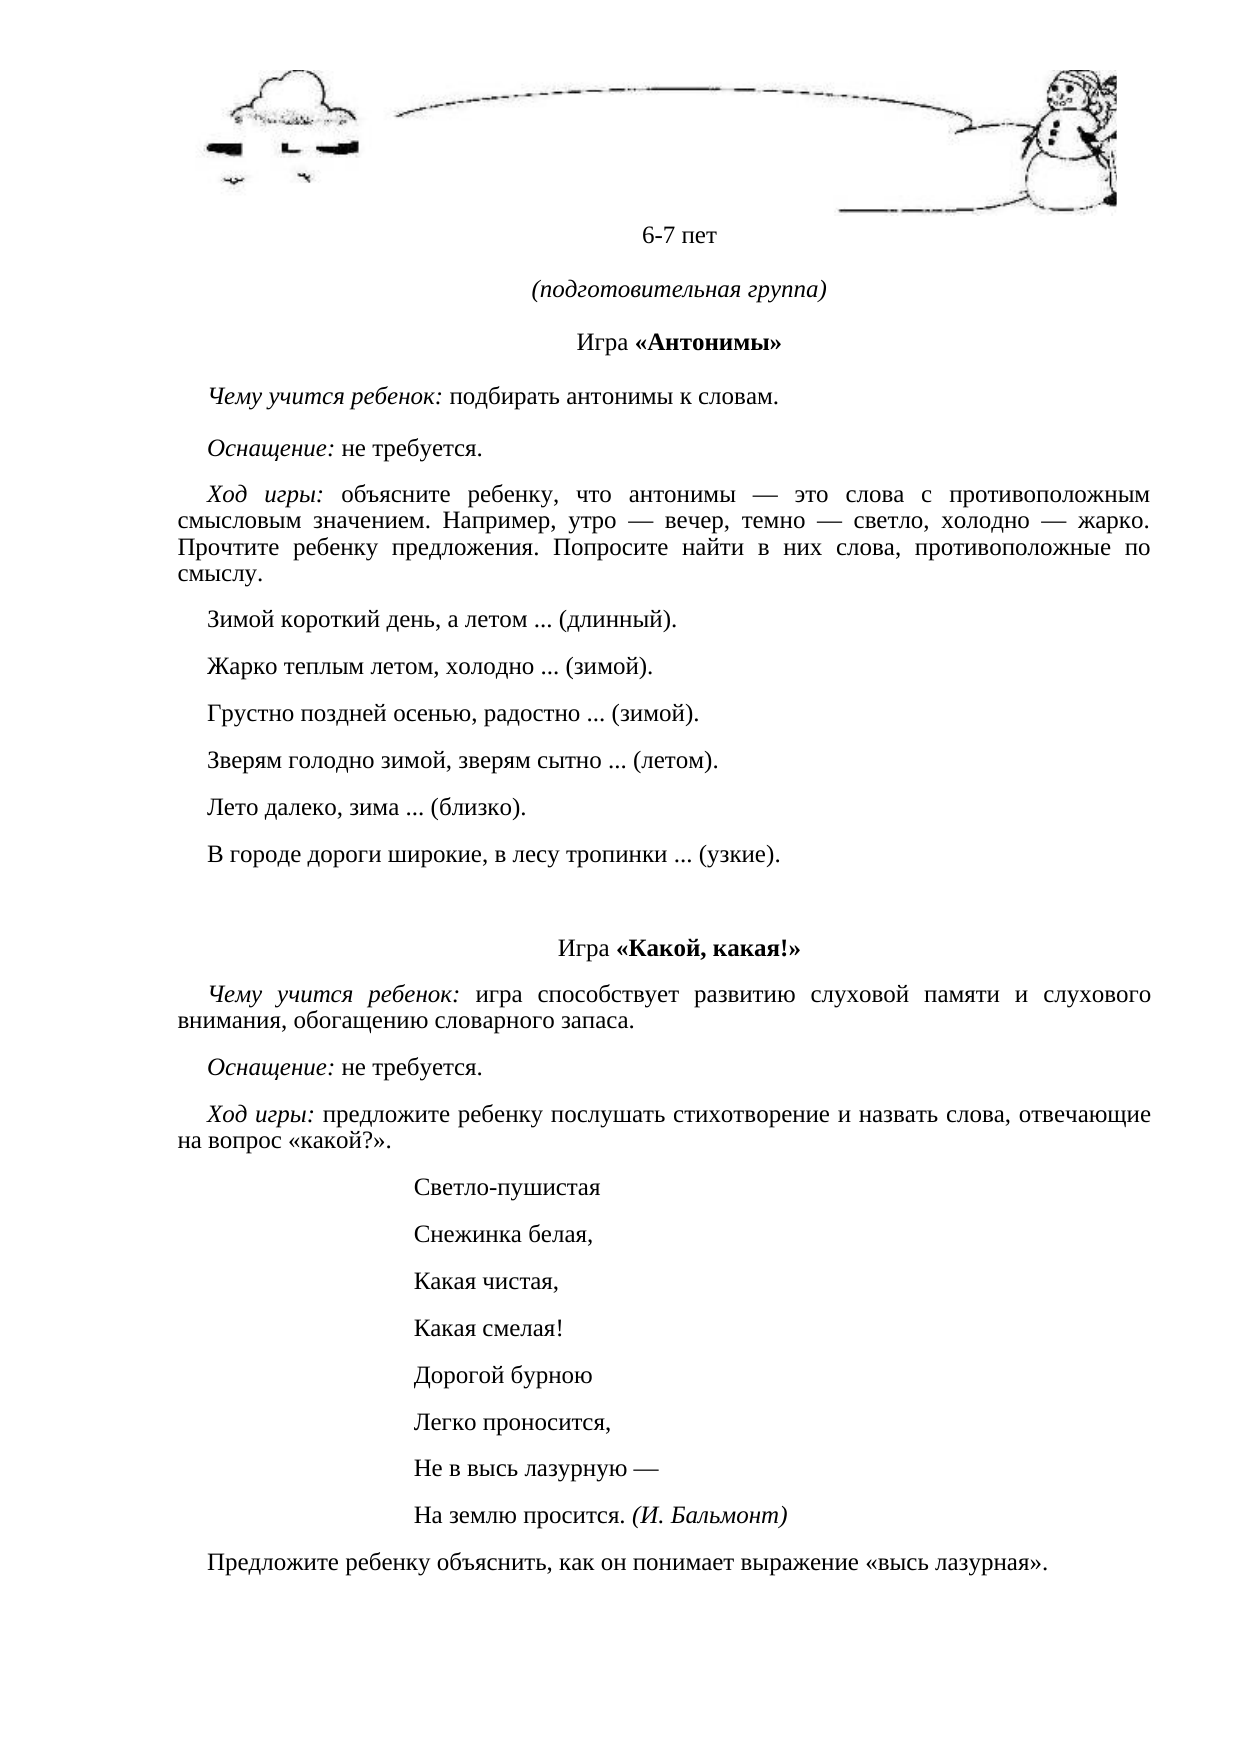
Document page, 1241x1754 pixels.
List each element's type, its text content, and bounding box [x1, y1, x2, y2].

text Какая смелая! [177, 1315, 1152, 1341]
text Чему учится ребенок: подбирать антонимы к словам. [177, 381, 1152, 410]
text (подготовительная группа) [177, 274, 1152, 302]
text Светло-пушистая [177, 1175, 1152, 1201]
picture [171, 70, 1117, 216]
text Оснащение: не требуется. [177, 435, 1152, 461]
text Какая чистая, [177, 1268, 1152, 1294]
text Легко проносится, [177, 1409, 1152, 1435]
text На землю просится. (И. Бальмонт) [177, 1503, 1152, 1529]
text Игра «Какой, какая!» [177, 935, 1152, 961]
text Грустно поздней осенью, радостно ... (зимой). [177, 701, 1152, 727]
text В городе дороги широкие, в лесу тропинки ... (узкие). [177, 841, 1152, 867]
text Не в высь лазурную — [177, 1456, 1152, 1482]
text Чему учится ребенок: игра способствует развитию слуховой памяти и слухового внимания, обогащению словарного запаса. [177, 982, 1152, 1034]
text Дорогой бурною [177, 1362, 1152, 1388]
text Ход игры: объясните ребенку, что антонимы — это слова с противоположным смысловым значением. Например, утро — вечер, темно — светло, холодно — жарко. Прочтите ребенку предложения. Попросите найти в них слова, противоположные по смыслу. [177, 482, 1152, 586]
text Зверям голодно зимой, зверям сытно ... (летом). [177, 748, 1152, 774]
text Лето далеко, зима ... (близко). [177, 794, 1152, 821]
text Предложите ребенку объяснить, как он понимает выражение «высь лазурная». [177, 1550, 1152, 1576]
text Зимой короткий день, а летом ... (длинный). [177, 607, 1152, 633]
text Игра «Антонимы» [177, 327, 1152, 356]
text 6-7 пет [177, 118, 1152, 248]
text Ход игры: предложите ребенку послушать стихотворение и назвать слова, отвечающие на вопрос «какой?». [177, 1102, 1152, 1154]
text Оснащение: не требуется. [177, 1055, 1152, 1081]
text Жарко теплым летом, холодно ... (зимой). [177, 654, 1152, 680]
text Снежинка белая, [177, 1222, 1152, 1248]
